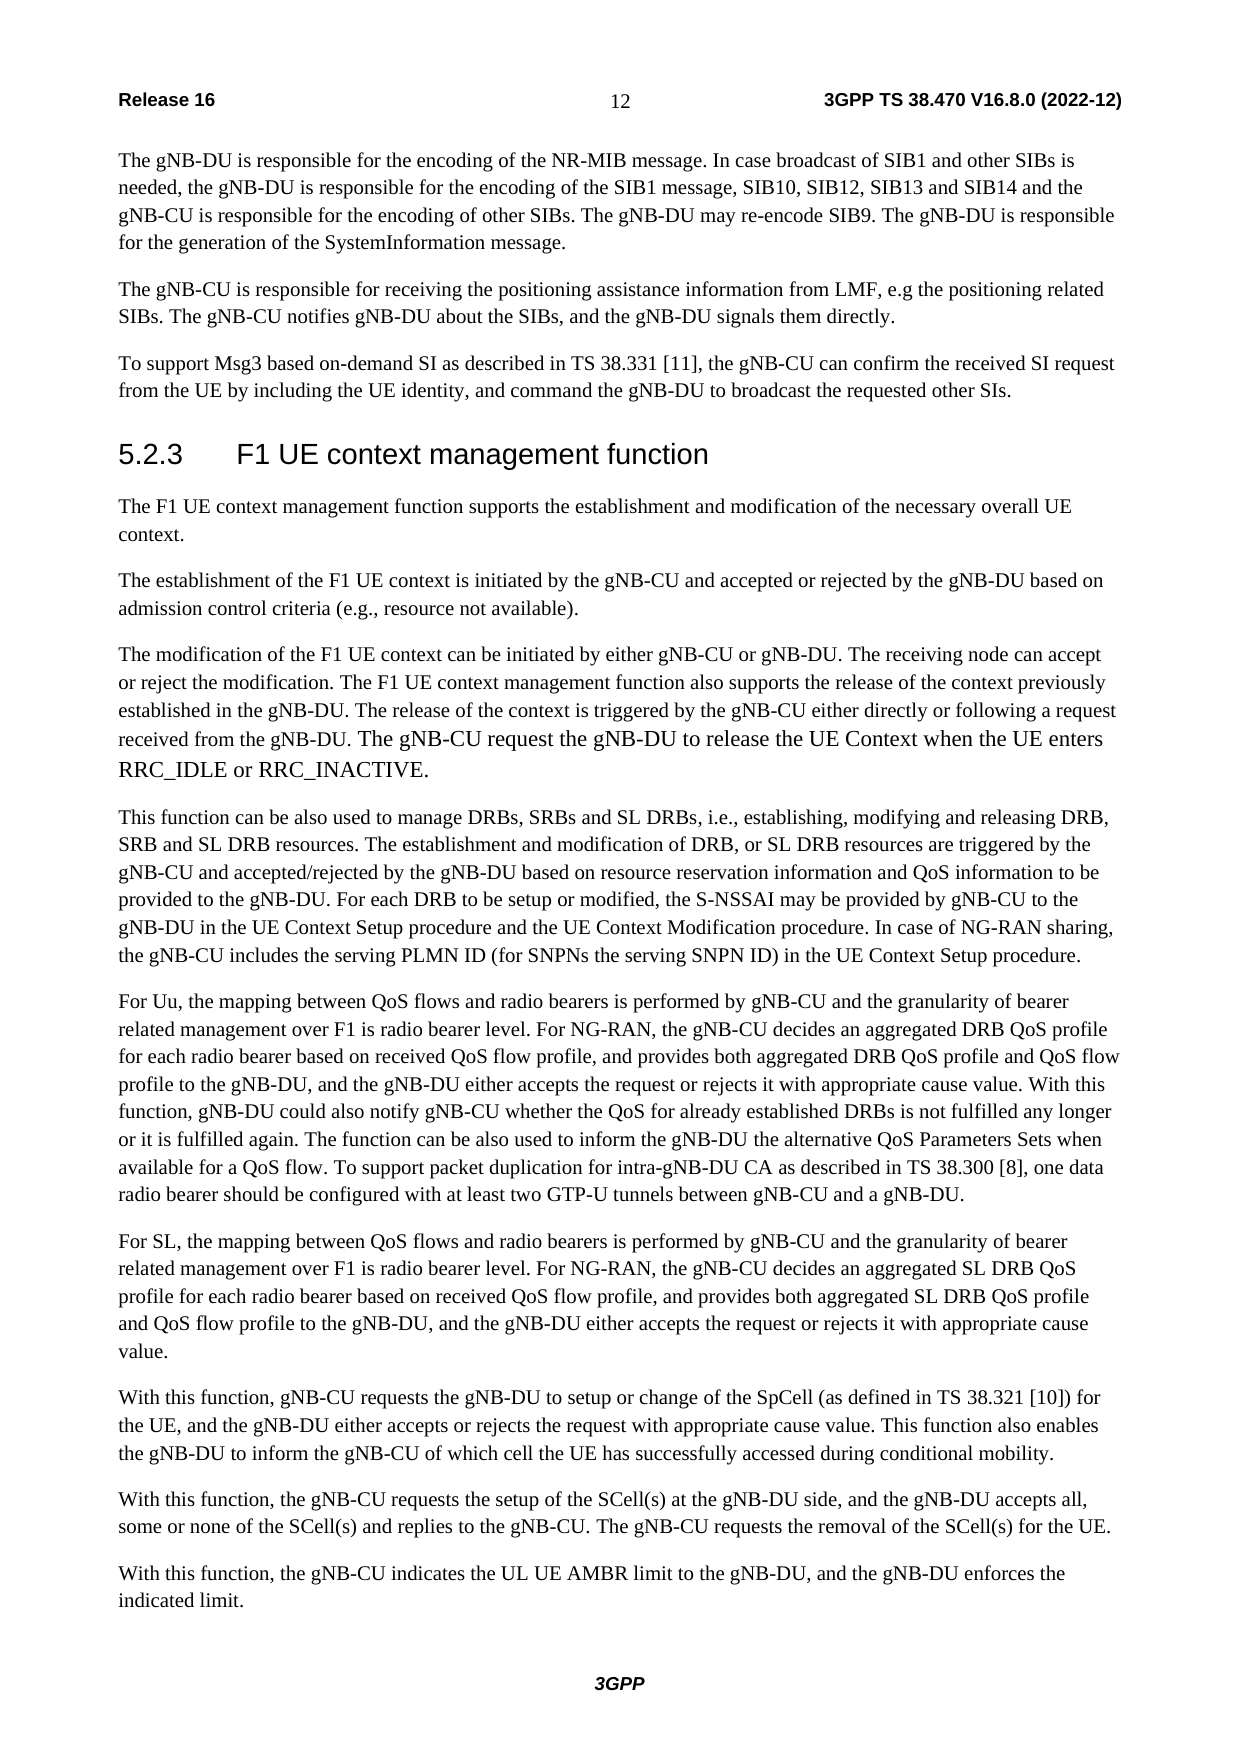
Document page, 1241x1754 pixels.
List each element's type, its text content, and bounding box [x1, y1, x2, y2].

text For SL, the mapping between QoS flows and radio bearers is performed by gNB-CU and the granularity of bearer related management over F1 is radio bearer level. For NG-RAN, the gNB-CU decides an aggregated SL DRB QoS profile for each radio bearer based on received QoS flow profile, and provides both aggregated SL DRB QoS profile and QoS flow profile to the gNB-DU, and the gNB-DU either accepts the request or rejects it with appropriate cause value. [118, 1228, 1122, 1363]
text To support Msg3 based on-demand SI as described in TS 38.331 [11], the gNB-CU can confirm the received SI request from the UE by including the UE identity, and command the gNB-DU to broadcast the requested other SIs. [118, 351, 1122, 402]
text The establishment of the F1 UE context is initiated by the gNB-CU and accepted or rejected by the gNB-DU based on admission control criteria (e.g., resource not available). [118, 568, 1122, 620]
text With this function, the gNB-CU indicates the UL UE AMBR limit to the gNB-DU, and the gNB-DU enforces the indicated limit. [118, 1561, 1122, 1612]
text For Uu, the mapping between QoS flows and radio bearers is performed by gNB-CU and the granularity of bearer related management over F1 is radio bearer level. For NG-RAN, the gNB-CU decides an aggregated DRB QoS profile for each radio bearer based on received QoS flow profile, and provides both aggregated DRB QoS profile and QoS flow profile to the gNB-DU, and the gNB-DU either accepts the request or rejects it with appropriate cause value. With this function, gNB-DU could also notify gNB-CU whether the QoS for already established DRBs is not fulfilled any longer or it is fulfilled again. The function can be also used to inform the gNB-DU the alternative QoS Parameters Sets when available for a QoS flow. To support packet duplication for intra-gNB-DU CA as described in TS 38.300 [8], one data radio bearer should be configured with at least two GTP-U tunnels between gNB-CU and a gNB-DU. [118, 989, 1122, 1206]
text With this function, gNB-CU requests the gNB-DU to setup or change of the SpCell (as defined in TS 38.321 [10]) for the UE, and the gNB-DU either accepts or rejects the request with appropriate cause value. This function also enables the gNB-DU to inform the gNB-CU of which cell the UE has successfully accessed during conditional mobility. [118, 1385, 1122, 1464]
text The gNB-DU is responsible for the encoding of the NR-MIB message. In case broadcast of SIB1 and other SIBs is needed, the gNB-DU is responsible for the encoding of the SIB1 message, SIB10, SIB12, SIB13 and SIB14 and the gNB-CU is responsible for the encoding of other SIBs. The gNB-DU may re-encode SIB9. The gNB-DU is responsible for the generation of the SystemInformation message. [118, 147, 1122, 254]
text The gNB-CU is responsible for receiving the positioning assistance information from LMF, e.g the positioning related SIBs. The gNB-CU notifies gNB-DU about the SIBs, and the gNB-DU signals them directly. [118, 277, 1122, 328]
text The modification of the F1 UE context can be initiated by either gNB-CU or gNB-DU. The receiving node can accept or reject the modification. The F1 UE context management function also supports the release of the context previously established in the gNB-DU. The release of the context is triggered by the gNB-CU either directly or following a request received from the gNB-DU. The gNB-CU request the gNB-DU to release the UE Context when the UE enters RRC_IDLE or RRC_INACTIVE. [118, 642, 1122, 782]
subtitle 5.2.3 F1 UE context management function [118, 437, 1122, 471]
text The F1 UE context management function supports the establishment and modification of the necessary overall UE context. [118, 494, 1122, 546]
text With this function, the gNB-CU requests the setup of the SCell(s) at the gNB-DU side, and the gNB-DU accepts all, some or none of the SCell(s) and replies to the gNB-CU. The gNB-CU requests the removal of the SCell(s) for the UE. [118, 1487, 1122, 1538]
text This function can be also used to manage DRBs, SRBs and SL DRBs, i.e., establishing, modifying and releasing DRB, SRB and SL DRB resources. The establishment and modification of DRB, or SL DRB resources are triggered by the gNB-CU and accepted/rejected by the gNB-DU based on resource reservation information and QoS information to be provided to the gNB-DU. For each DRB to be setup or modified, the S-NSSAI may be provided by gNB-CU to the gNB-DU in the UE Context Setup procedure and the UE Context Modification procedure. In case of NG-RAN sharing, the gNB-CU includes the serving PLMN ID (for SNPNs the serving SNPN ID) in the UE Context Setup procedure. [118, 804, 1122, 967]
